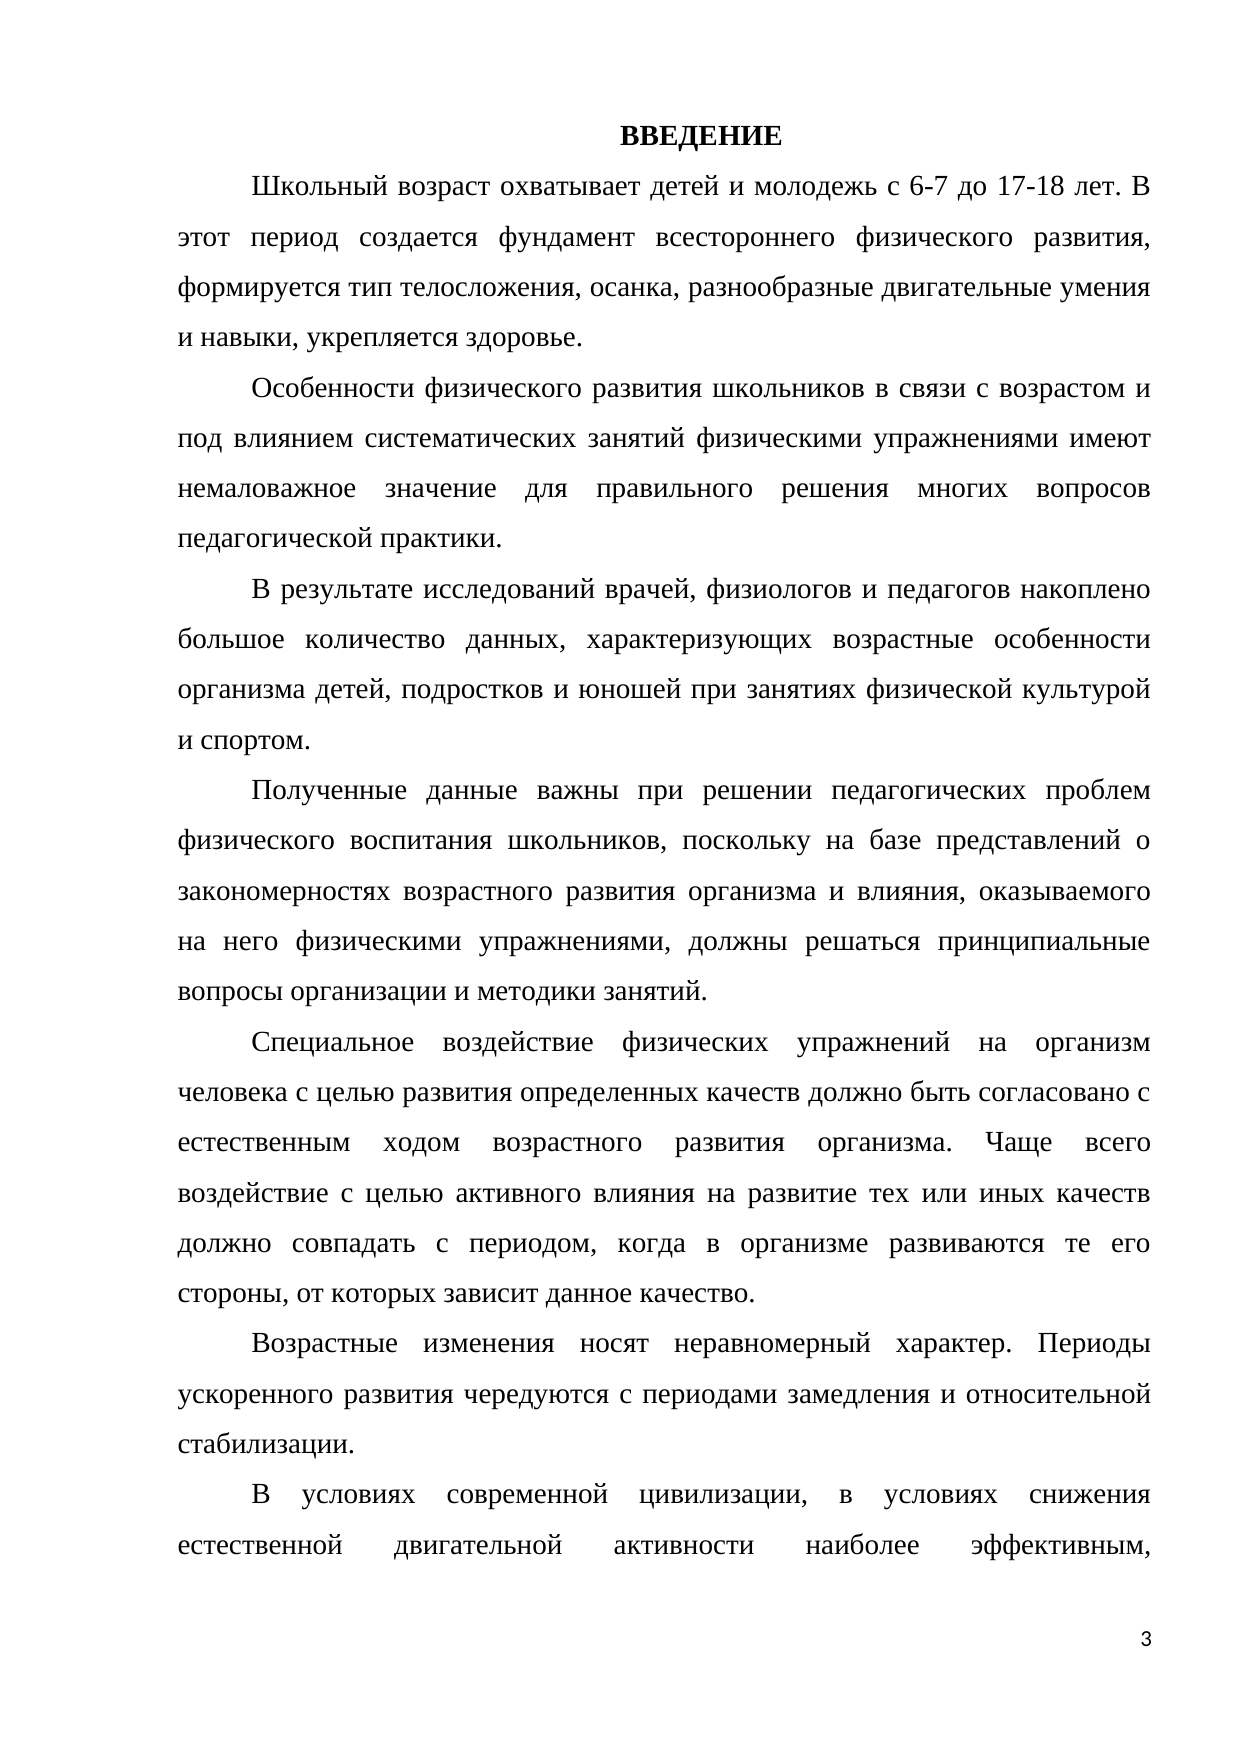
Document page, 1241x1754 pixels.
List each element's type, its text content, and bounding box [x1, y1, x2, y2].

text В результате исследований врачей, физиологов и педагогов накоплено большое количество данных, характеризующих возрастные особенности организма детей, подростков и юношей при занятиях физической культурой и спортом. [177, 571, 1152, 755]
text Возрастные изменения носят неравномерный характер. Периоды ускоренного развития чередуются с периодами замедления и относительной стабилизации. [177, 1326, 1152, 1460]
text Полученные данные важны при решении педагогических проблем физического воспитания школьников, поскольку на базе представлений о закономерностях возрастного развития организма и влияния, оказываемого на него физическими упражнениями, должны решаться принципиальные вопросы организации и методики занятий. [177, 772, 1152, 1007]
text Особенности физического развития школьников в связи с возрастом и под влиянием систематических занятий физическими упражнениями имеют немаловажное значение для правильного решения многих вопросов педагогической практики. [177, 370, 1152, 554]
text ВВЕДЕНИЕ [177, 118, 1152, 152]
text Школьный возраст охватывает детей и молодежь с 6-7 до 17-18 лет. В этот период создается фундамент всестороннего физического развития, формируется тип телосложения, осанка, разнообразные двигательные умения и навыки, укрепляется здоровье. [177, 168, 1152, 353]
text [177, 1477, 1152, 1560]
text Специальное воздействие физических упражнений на организм человека с целью развития определенных качеств должно быть согласовано с естественным ходом возрастного развития организма. Чаще всего воздействие с целью активного влияния на развитие тех или иных качеств должно совпадать с периодом, когда в организме развиваются те его стороны, от которых зависит данное качество. [177, 1024, 1152, 1309]
